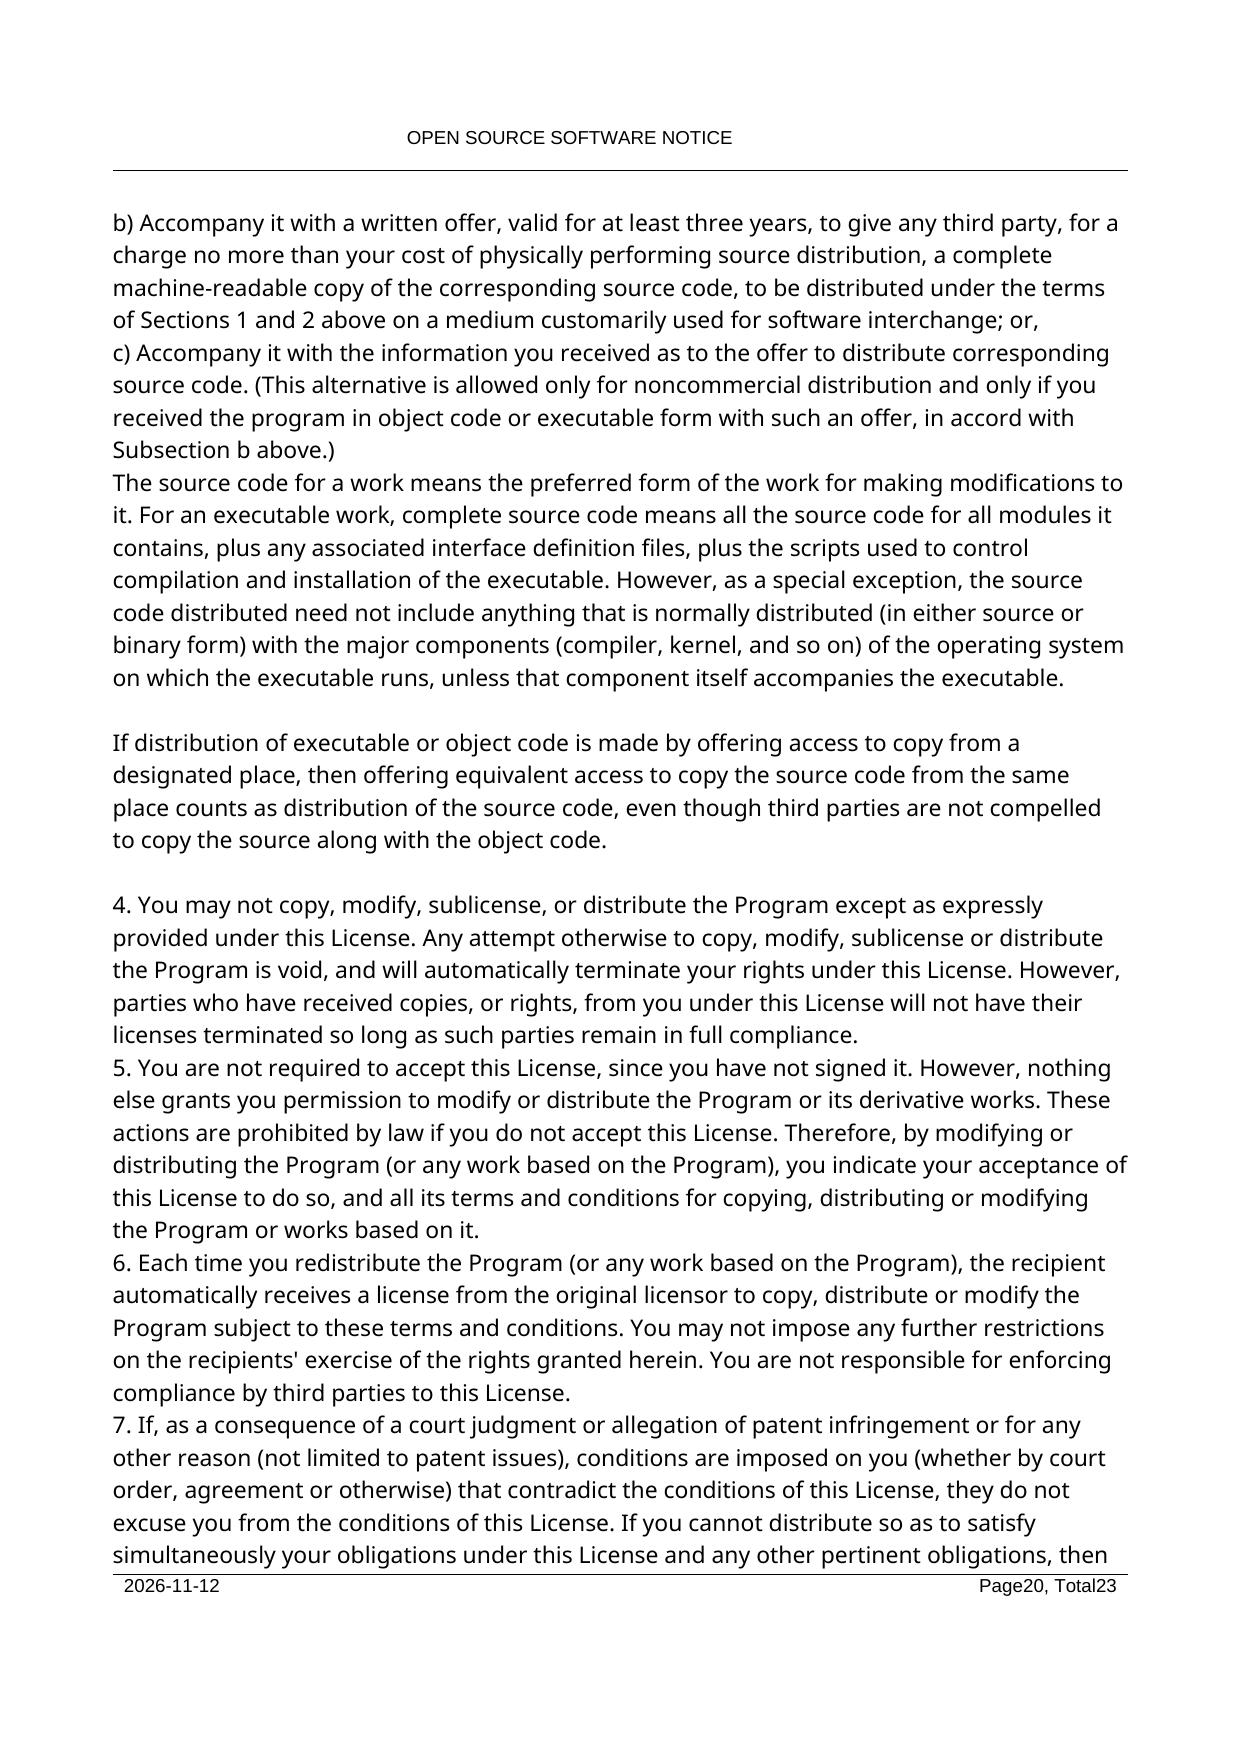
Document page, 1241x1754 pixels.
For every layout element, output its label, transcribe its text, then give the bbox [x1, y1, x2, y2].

text 5. You are not required to accept this License, since you have not signed it. However, nothing else grants you permission to modify or distribute the Program or its derivative works. These actions are prohibited by law if you do not accept this License. Therefore, by modifying or distributing the Program (or any work based on the Program), you indicate your acceptance of this License to do so, and all its terms and conditions for copying, distributing or modifying the Program or works based on it. [112, 1051, 1128, 1246]
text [112, 1409, 1128, 1571]
text b) Accompany it with a written offer, valid for at least three years, to give any third party, for a charge no more than your cost of physically performing source distribution, a complete machine-readable copy of the corresponding source code, to be distributed under the terms of Sections 1 and 2 above on a medium customarily used for software interchange; or, [112, 206, 1128, 336]
text If distribution of executable or object code is made by offering access to copy from a designated place, then offering equivalent access to copy the source code from the same place counts as distribution of the source code, even though third parties are not compelled to copy the source along with the object code. [112, 726, 1128, 856]
text c) Accompany it with the information you received as to the offer to distribute corresponding source code. (This alternative is allowed only for noncommercial distribution and only if you received the program in object code or executable form with such an offer, in accord with Subsection b above.) [112, 336, 1128, 466]
text 6. Each time you redistribute the Program (or any work based on the Program), the recipient automatically receives a license from the original licensor to copy, distribute or modify the Program subject to these terms and conditions. You may not impose any further restrictions on the recipients' exercise of the rights granted herein. You are not responsible for enforcing compliance by third parties to this License. [112, 1246, 1128, 1409]
text 4. You may not copy, modify, sublicense, or distribute the Program except as expressly provided under this License. Any attempt otherwise to copy, modify, sublicense or distribute the Program is void, and will automatically terminate your rights under this License. However, parties who have received copies, or rights, from you under this License will not have their licenses terminated so long as such parties remain in full compliance. [112, 889, 1128, 1051]
text The source code for a work means the preferred form of the work for making modifications to it. For an executable work, complete source code means all the source code for all modules it contains, plus any associated interface definition files, plus the scripts used to control compilation and installation of the executable. However, as a special exception, the source code distributed need not include anything that is normally distributed (in either source or binary form) with the major components (compiler, kernel, and so on) of the operating system on which the executable runs, unless that component itself accompanies the executable. [112, 466, 1128, 694]
